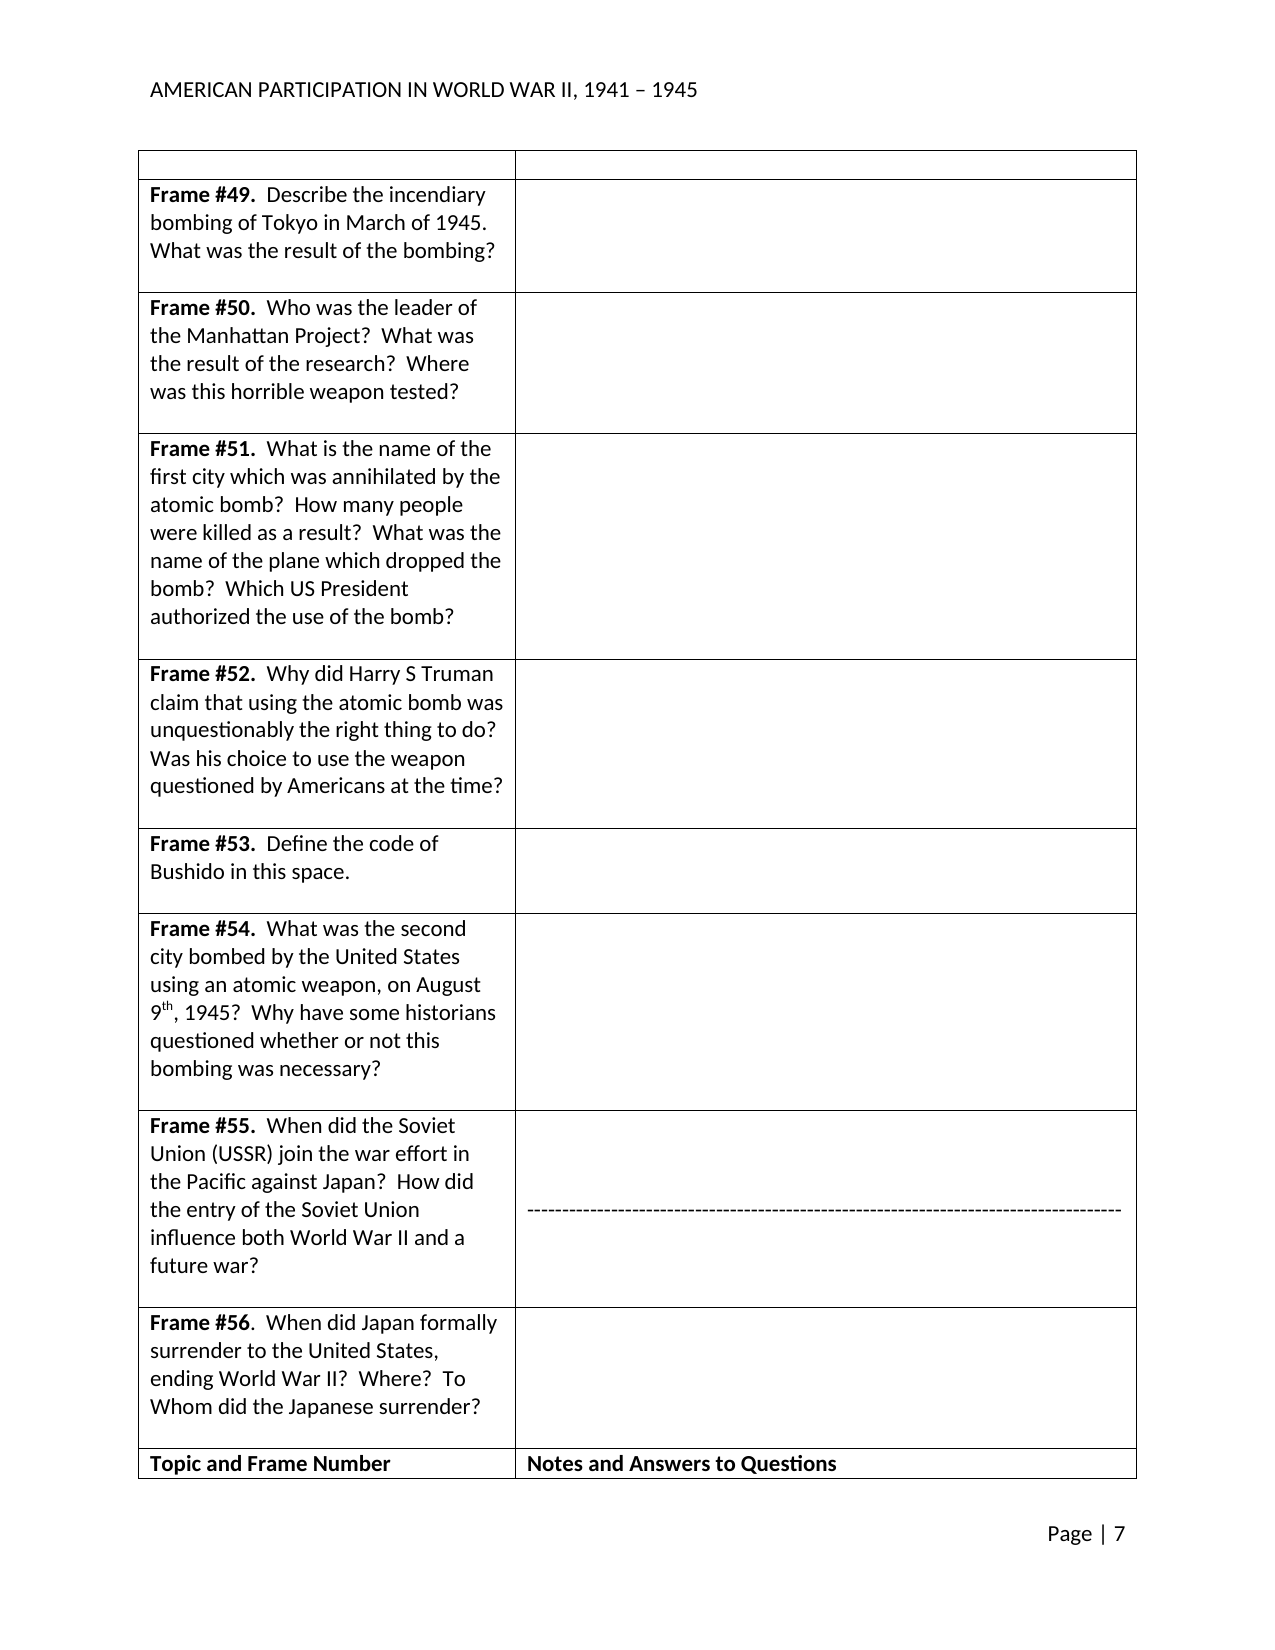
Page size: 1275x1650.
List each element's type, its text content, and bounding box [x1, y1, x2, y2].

table_cell Frame #50. Who was the leader of the Manhattan Project? What was the result of the research? Where was this horrible weapon tested? [139, 293, 515, 433]
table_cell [139, 151, 515, 179]
table_cell Frame #55. When did the Soviet Union (USSR) join the war effort in the Pacific against Japan? How did the entry of the Soviet Union influence both World War II and a future war? [139, 1111, 515, 1307]
table_cell Frame #53. Define the code of Bushido in this space. [139, 829, 515, 913]
table_cell Frame #54. What was the second city bombed by the United States using an atomic weapon, on August 9th, 1945? Why have some historians questioned whether or not this bombing was necessary? [139, 914, 515, 1110]
table_cell ------------------------------------------------------------------------------------- [516, 1111, 1136, 1307]
table_cell [516, 1308, 1136, 1448]
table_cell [516, 1449, 1136, 1477]
table_cell [516, 660, 1136, 828]
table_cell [139, 1449, 515, 1477]
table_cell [516, 151, 1136, 179]
table_cell Frame #51. What is the name of the first city which was annihilated by the atomic bomb? How many people were killed as a result? What was the name of the plane which dropped the bomb? Which US President authorized the use of the bomb? [139, 434, 515, 658]
table_cell [516, 293, 1136, 433]
table_cell Frame #49. Describe the incendiary bombing of Tokyo in March of 1945. What was the result of the bombing? [139, 180, 515, 292]
table_cell [516, 434, 1136, 658]
table_cell Frame #56. When did Japan formally surrender to the United States, ending World War II? Where? To Whom did the Japanese surrender? [139, 1308, 515, 1448]
table_cell Frame #52. Why did Harry S Truman claim that using the atomic bomb was unquestionably the right thing to do? Was his choice to use the weapon questioned by Americans at the time? [139, 660, 515, 828]
table_cell [516, 180, 1136, 292]
table_cell [516, 829, 1136, 913]
table_cell [516, 914, 1136, 1110]
